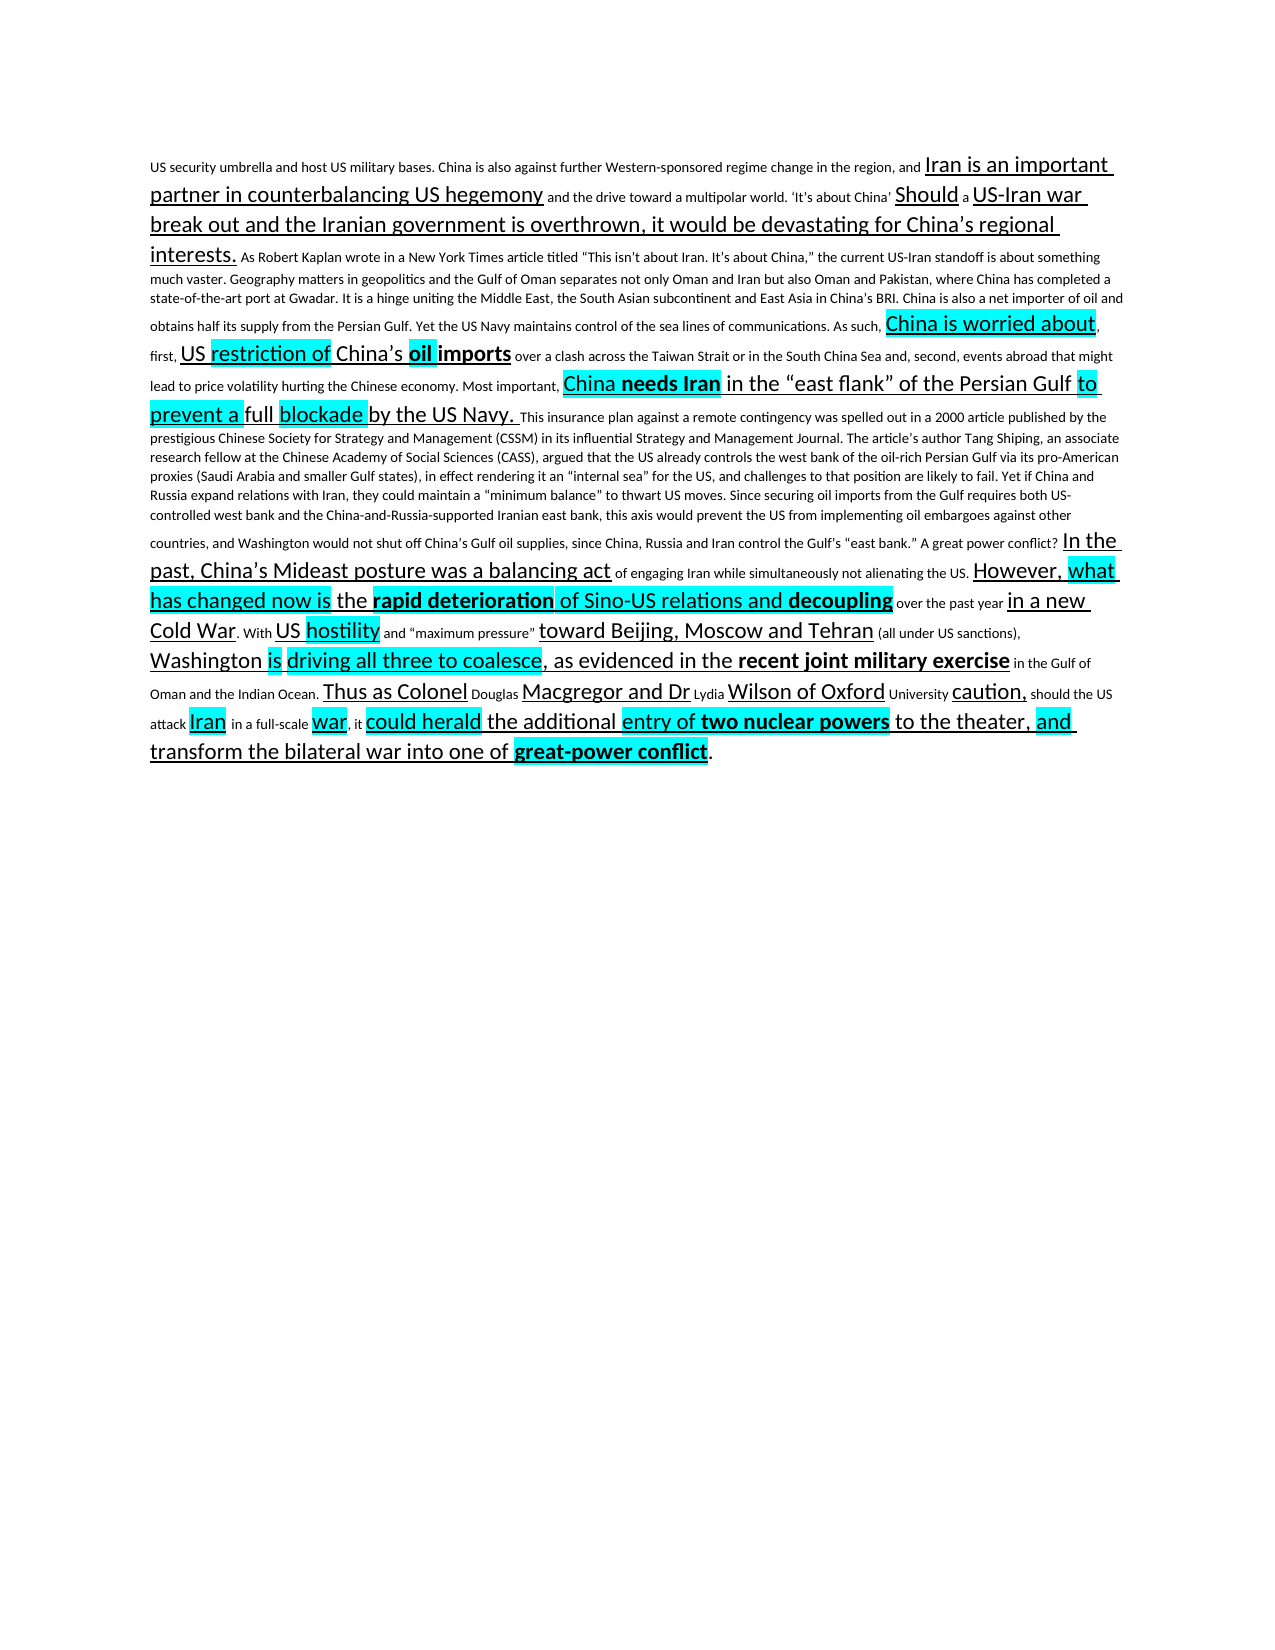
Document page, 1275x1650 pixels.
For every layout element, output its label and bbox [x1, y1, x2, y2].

text [150, 150, 1125, 765]
